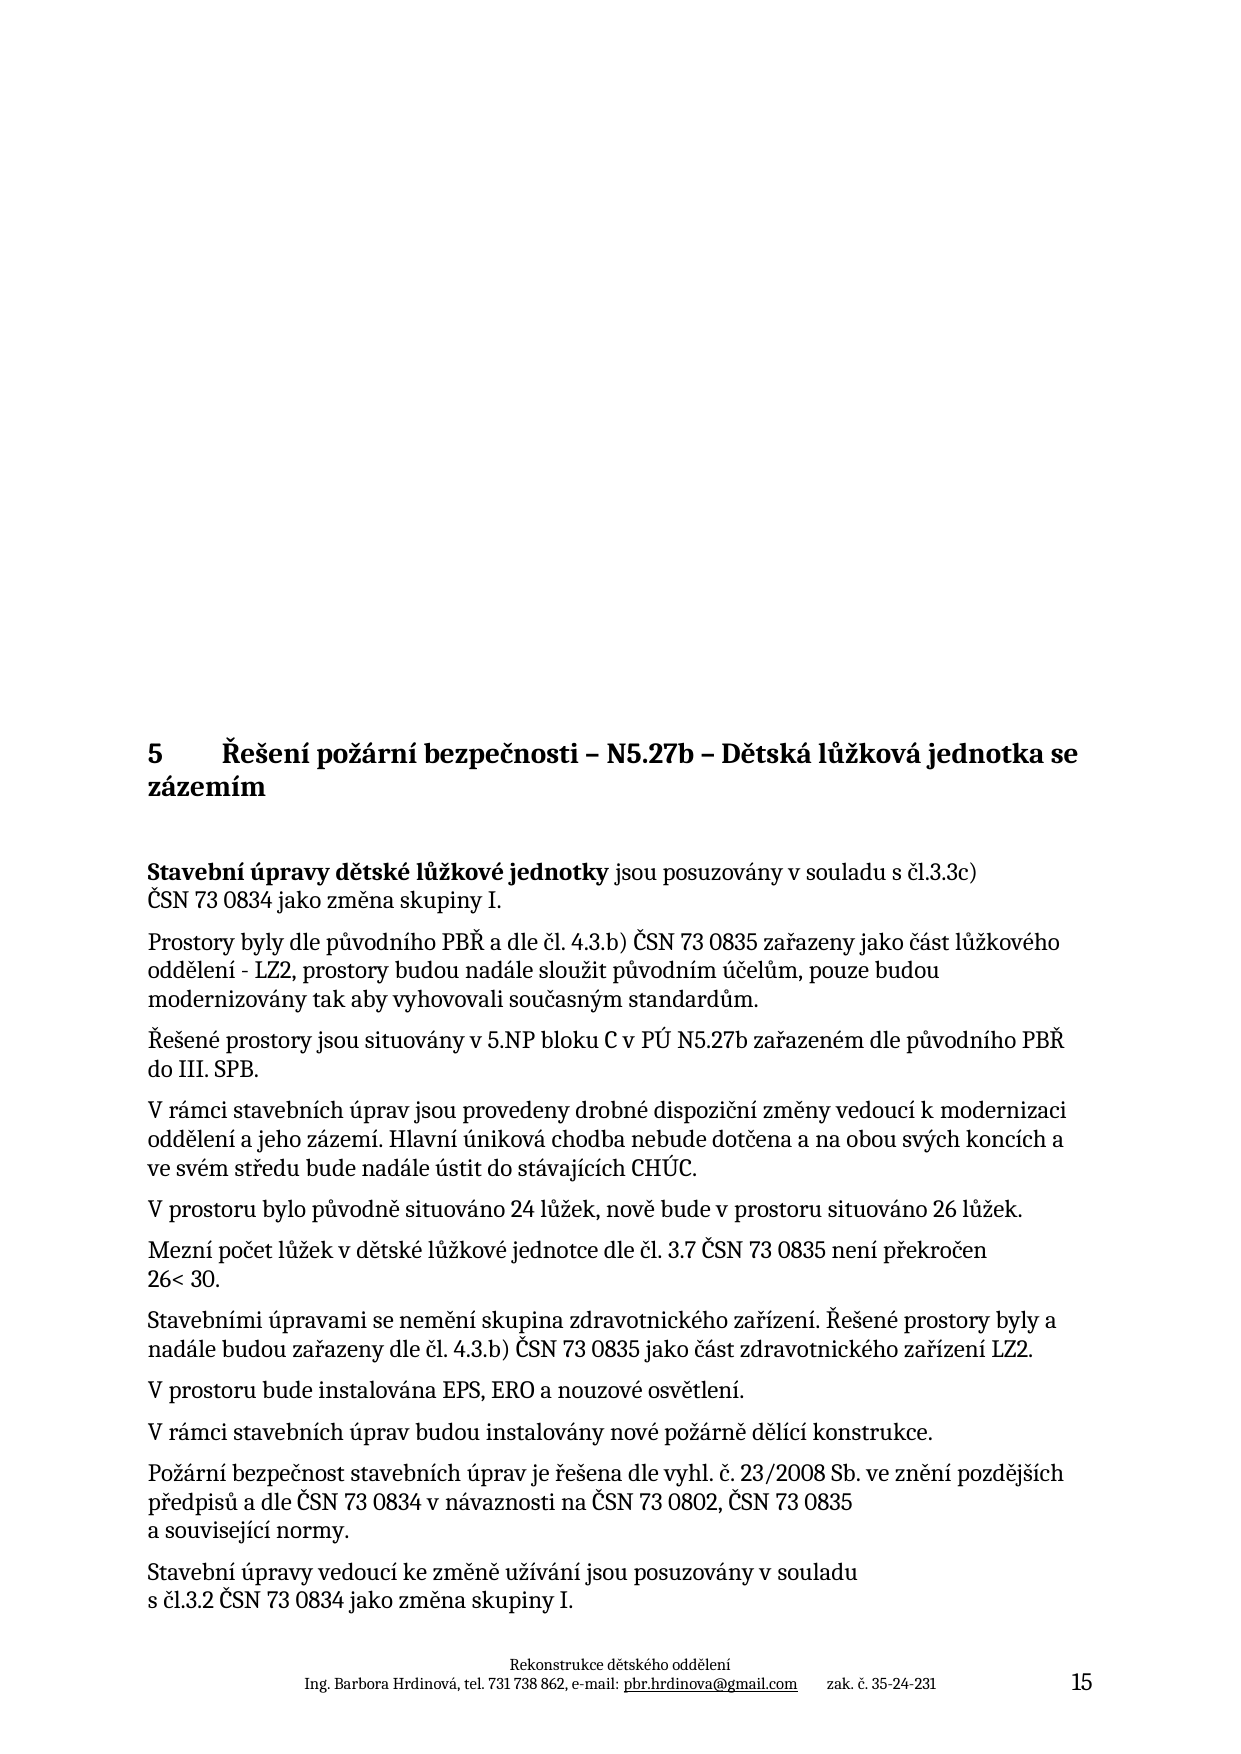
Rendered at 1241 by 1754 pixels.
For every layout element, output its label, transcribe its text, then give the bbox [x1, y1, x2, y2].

text Prostory byly dle původního PBŘ a dle čl. 4.3.b) ČSN 73 0835 zařazeny jako část lůžkového oddělení - LZ2, prostory budou nadále sloužit původním účelům, pouze budou modernizovány tak aby vyhovovali současným standardům. [148, 928, 1092, 1014]
text Stavební úpravy dětské lůžkové jednotky jsou posuzovány v souladu s čl.3.3c) ČSN 73 0834 jako změna skupiny I. [148, 858, 1092, 915]
text Požární bezpečnost stavebních úprav je řešena dle vyhl. č. 23/2008 Sb. ve znění pozdějších předpisů a dle ČSN 73 0834 v návaznosti na ČSN 73 0802, ČSN 73 0835 a související normy. [148, 1459, 1092, 1545]
text V rámci stavebních úprav budou instalovány nové požárně dělící konstrukce. [148, 1418, 1092, 1446]
text V prostoru bude instalována EPS, ERO a nouzové osvětlení. [148, 1376, 1092, 1405]
subtitle 5 Řešení požární bezpečnosti – N5.27b – Dětská lůžková jednotka se zázemím [148, 737, 1092, 804]
text Stavebními úpravami se nemění skupina zdravotnického zařízení. Řešené prostory byly a nadále budou zařazeny dle čl. 4.3.b) ČSN 73 0835 jako část zdravotnického zařízení LZ2. [148, 1306, 1092, 1364]
text Mezní počet lůžek v dětské lůžkové jednotce dle čl. 3.7 ČSN 73 0835 není překročen 26< 30. [148, 1236, 1092, 1294]
text V prostoru bylo původně situováno 24 lůžek, nově bude v prostoru situováno 26 lůžek. [148, 1195, 1092, 1224]
text Stavební úpravy vedoucí ke změně užívání jsou posuzovány v souladu s čl.3.2 ČSN 73 0834 jako změna skupiny I. [148, 1558, 1092, 1615]
text V rámci stavebních úprav jsou provedeny drobné dispoziční změny vedoucí k modernizaci oddělení a jeho zázemí. Hlavní úniková chodba nebude dotčena a na obou svých koncích a ve svém středu bude nadále ústit do stávajících CHÚC. [148, 1096, 1092, 1183]
text Řešené prostory jsou situovány v 5.NP bloku C v PÚ N5.27b zařazeném dle původního PBŘ do III. SPB. [148, 1026, 1092, 1084]
